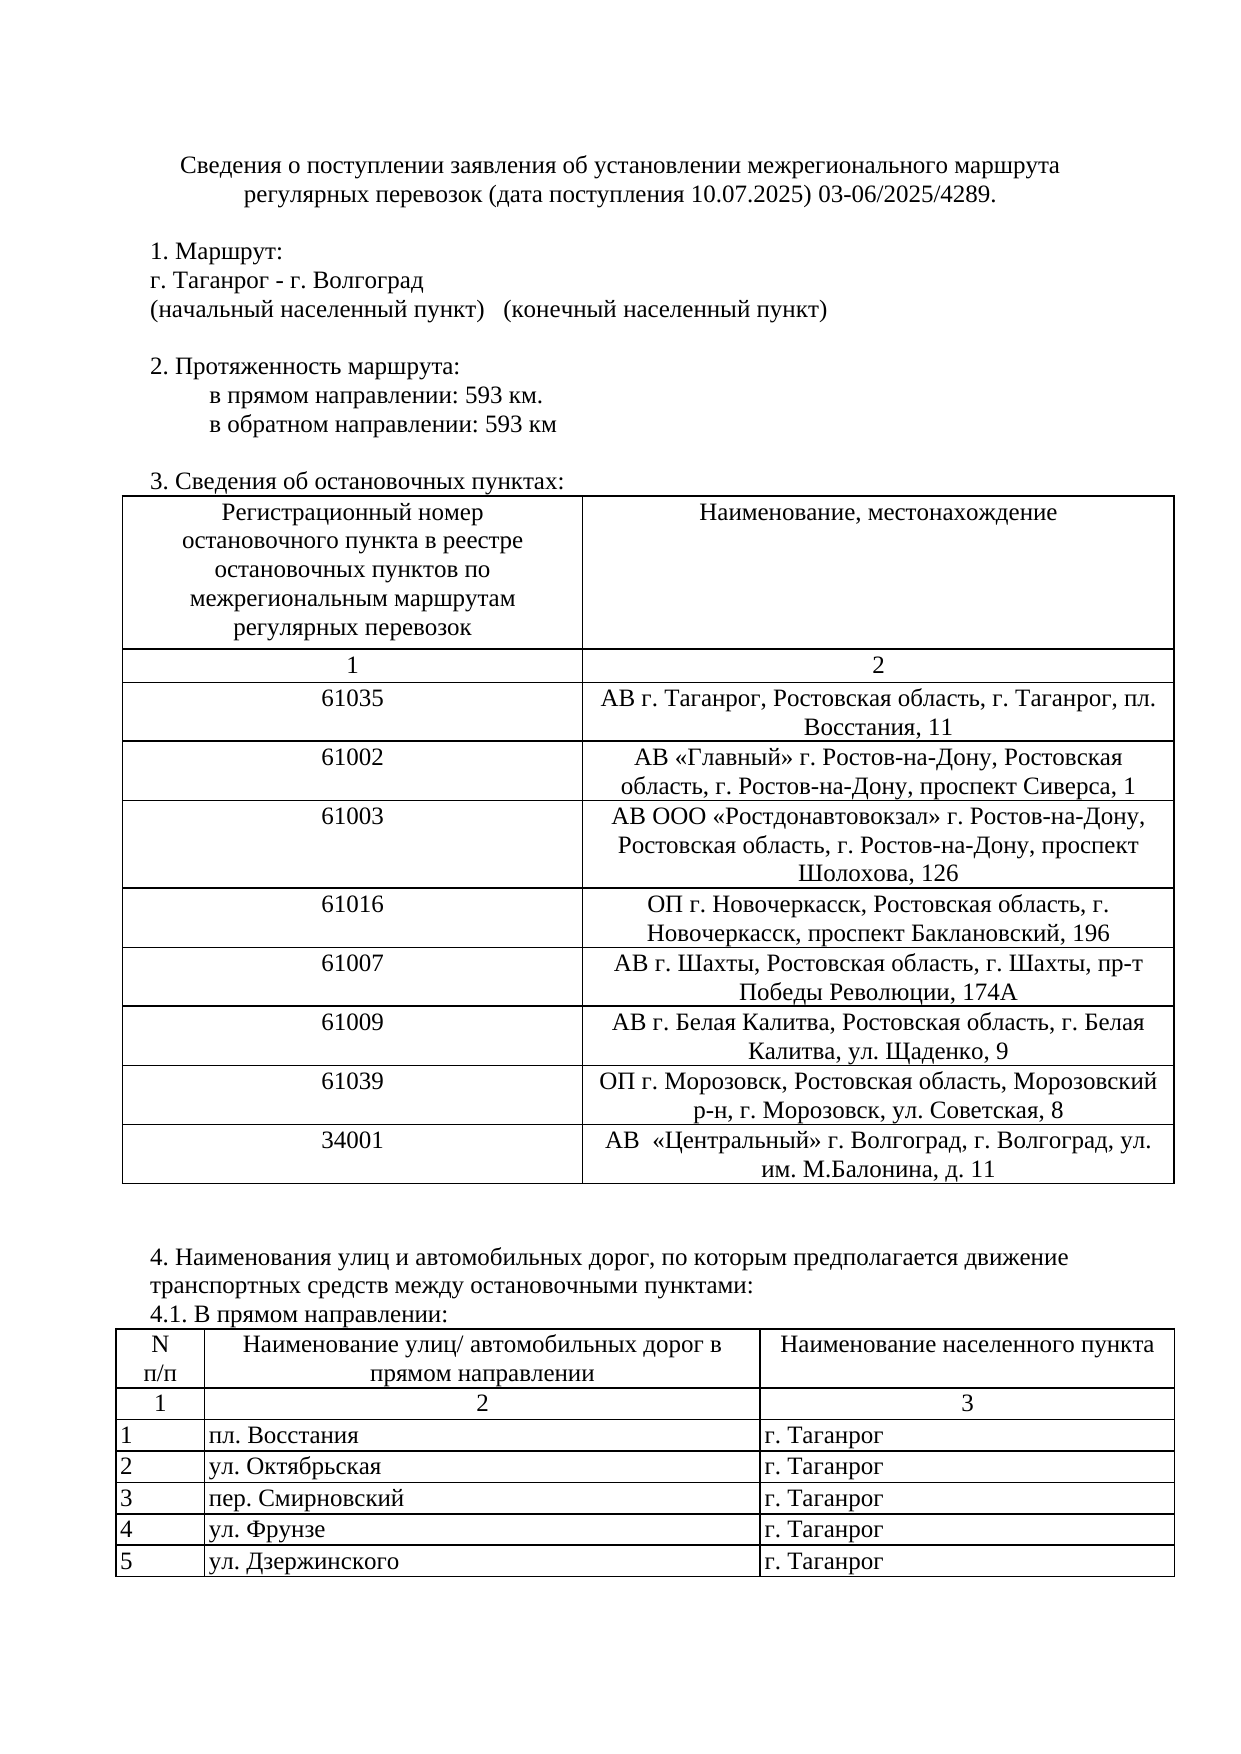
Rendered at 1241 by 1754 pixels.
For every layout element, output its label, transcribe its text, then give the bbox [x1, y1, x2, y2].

table_cell 61003 [123, 801, 582, 887]
text (начальный населенный пункт) (конечный населенный пункт) [150, 294, 1090, 322]
table_cell АВ «Центральный» г. Волгоград, г. Волгоград, ул. им. М.Балонина, д. 11 [583, 1125, 1173, 1183]
table_cell 61007 [123, 948, 582, 1005]
table_cell г. Таганрог [761, 1546, 1174, 1576]
table_cell 61039 [123, 1066, 582, 1123]
table_cell ул. Октябрьская [205, 1452, 759, 1481]
table_cell АВ г. Таганрог, Ростовская область, г. Таганрог, пл. Восстания, 11 [583, 683, 1173, 740]
table_cell ОП г. Морозовск, Ростовская область, Морозовский р-н, г. Морозовск, ул. Советская, 8 [583, 1066, 1173, 1123]
text 2. Протяженность маршрута: [150, 351, 1090, 380]
table_cell АВ г. Белая Калитва, Ростовская область, г. Белая Калитва, ул. Щаденко, 9 [583, 1007, 1173, 1064]
table_cell г. Таганрог [761, 1515, 1174, 1544]
text Сведения о поступлении заявления об установлении межрегионального маршрута регулярных перевозок (дата поступления 10.07.2025) 03-06/2025/4289. [150, 150, 1090, 207]
table_header Наименование населенного пункта [761, 1330, 1174, 1387]
table_cell АВ «Главный» г. Ростов-на-Дону, Ростовская область, г. Ростов-на-Дону, проспект Сиверса, 1 [583, 742, 1173, 799]
table_cell АВ ООО «Ростдонавтовокзал» г. Ростов-на-Дону, Ростовская область, г. Ростов-на-Дону, проспект Шолохова, 126 [583, 801, 1173, 887]
table_cell 3 [761, 1389, 1174, 1418]
text в обратном направлении: 593 км [150, 409, 1090, 437]
table_header N п/п [117, 1330, 204, 1387]
text 4.1. В прямом направлении: [150, 1299, 1090, 1328]
text в прямом направлении: 593 км. [150, 380, 1090, 409]
table_cell 3 [117, 1483, 204, 1513]
table_cell 61009 [123, 1007, 582, 1064]
table_header Регистрационный номер остановочного пункта в реестре остановочных пунктов по межрегиональным маршрутам регулярных перевозок [123, 497, 582, 648]
table_cell ОП г. Новочеркасск, Ростовская область, г. Новочеркасск, проспект Баклановский, 196 [583, 889, 1173, 946]
table_cell 1 [123, 650, 582, 681]
table_cell 34001 [123, 1125, 582, 1183]
table_header Наименование улиц/ автомобильных дорог в прямом направлении [205, 1330, 759, 1387]
table_cell 1 [117, 1420, 204, 1450]
table_cell 2 [583, 650, 1173, 681]
text 4. Наименования улиц и автомобильных дорог, по которым предполагается движение транспортных средств между остановочными пунктами: [150, 1242, 1090, 1299]
table_cell пер. Смирновский [205, 1483, 759, 1513]
table_cell 61002 [123, 742, 582, 799]
table_cell 5 [117, 1546, 204, 1576]
table_cell 2 [205, 1389, 759, 1418]
table_cell г. Таганрог [761, 1483, 1174, 1513]
table_cell АВ г. Шахты, Ростовская область, г. Шахты, пр-т Победы Революции, 174А [583, 948, 1173, 1005]
table_cell г. Таганрог [761, 1452, 1174, 1481]
text 3. Сведения об остановочных пунктах: [150, 466, 1090, 495]
table_cell 1 [117, 1389, 204, 1418]
text 1. Маршрут: [150, 236, 1090, 265]
table_cell 2 [117, 1452, 204, 1481]
table_cell 61035 [123, 683, 582, 740]
text г. Таганрог - г. Волгоград [150, 265, 1090, 294]
table_cell ул. Фрунзе [205, 1515, 759, 1544]
table_cell 61016 [123, 889, 582, 946]
table_header Наименование, местонахождение [583, 497, 1173, 648]
table_cell пл. Восстания [205, 1420, 759, 1450]
table_cell г. Таганрог [761, 1420, 1174, 1450]
table_cell 4 [117, 1515, 204, 1544]
table_cell ул. Дзержинского [205, 1546, 759, 1576]
